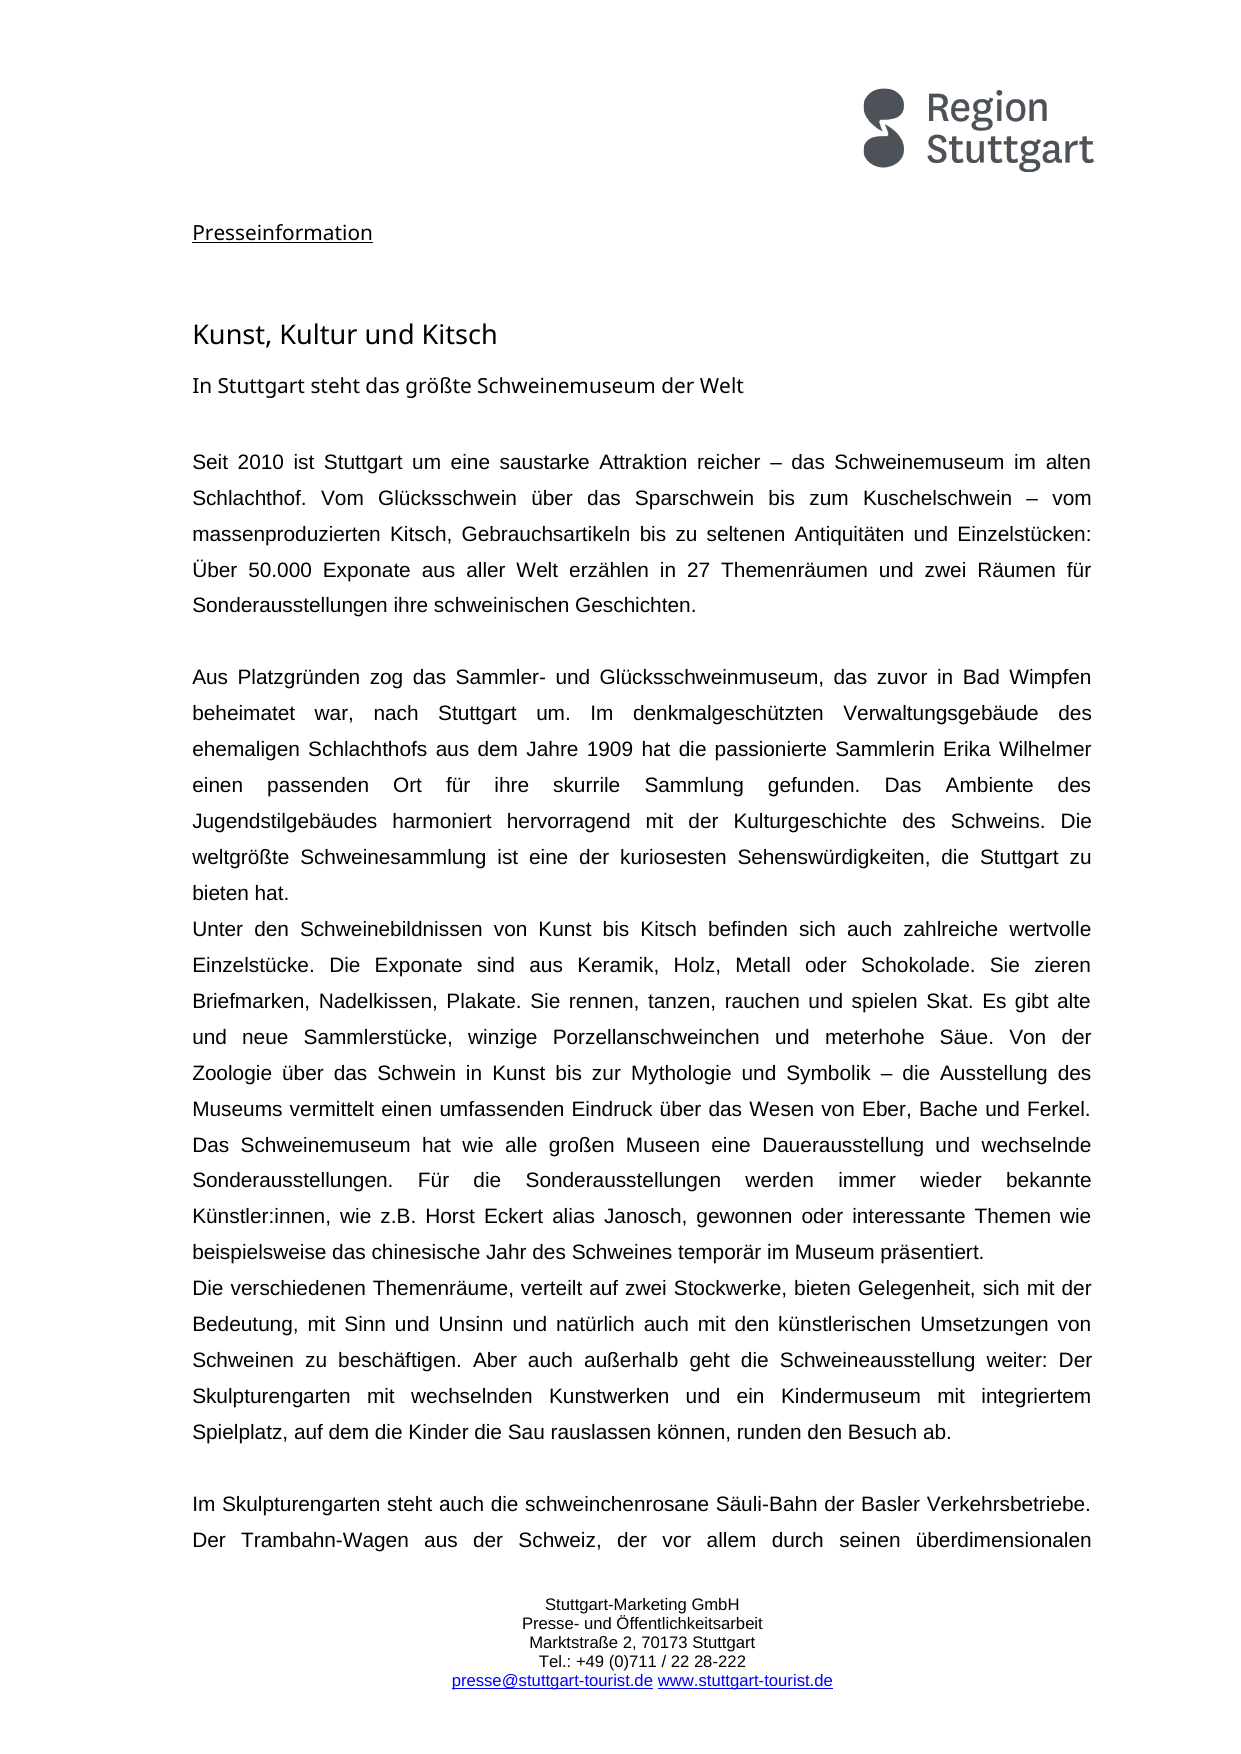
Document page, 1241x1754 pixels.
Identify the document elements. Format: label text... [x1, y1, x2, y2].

text Seit 2010 ist Stuttgart um eine saustarke Attraktion reicher – das Schweinemuseum im alten Schlachthof. Vom Glücksschwein über das Sparschwein bis zum Kuschelschwein – vom massenproduzierten Kitsch, Gebrauchsartikeln bis zu seltenen Antiquitäten und Einzelstücken: Über 50.000 Exponate aus aller Welt erzählen in 27 Themenräumen und zwei Räumen für Sonderausstellungen ihre schweinischen Geschichten. [192, 449, 1093, 617]
text In Stuttgart steht das größte Schweinemuseum der Welt [192, 371, 1093, 399]
text Die verschiedenen Themenräume, verteilt auf zwei Stockwerke, bieten Gelegenheit, sich mit der Bedeutung, mit Sinn und Unsinn und natürlich auch mit den künstlerischen Umsetzungen von Schweinen zu beschäftigen. Aber auch außerhalb geht die Schweineausstellung weiter: Der Skulpturengarten mit wechselnden Kunstwerken und ein Kindermuseum mit integriertem Spielplatz, auf dem die Kinder die Sau rauslassen können, runden den Besuch ab. [192, 1276, 1093, 1444]
text Unter den Schweinebildnissen von Kunst bis Kitsch befinden sich auch zahlreiche wertvolle Einzelstücke. Die Exponate sind aus Keramik, Holz, Metall oder Schokolade. Sie zieren Briefmarken, Nadelkissen, Plakate. Sie rennen, tanzen, rauchen und spielen Skat. Es gibt alte und neue Sammlerstücke, winzige Porzellanschweinchen und meterhohe Säue. Von der Zoologie über das Schwein in Kunst bis zur Mythologie und Symbolik – die Ausstellung des Museums vermittelt einen umfassenden Eindruck über das Wesen von Eber, Bache und Ferkel. Das Schweinemuseum hat wie alle großen Museen eine Dauerausstellung und wechselnde Sonderausstellungen. Für die Sonderausstellungen werden immer wieder bekannte Künstler:innen, wie z.B. Horst Eckert alias Janosch, gewonnen oder interessante Themen wie beispielsweise das chinesische Jahr des Schweines temporär im Museum präsentiert. [192, 917, 1093, 1264]
text Presseinformation [192, 218, 1093, 246]
text Aus Platzgründen zog das Sammler- und Glücksschweinmuseum, das zuvor in Bad Wimpfen beheimatet war, nach Stuttgart um. Im denkmalgeschützten Verwaltungsgebäude des ehemaligen Schlachthofs aus dem Jahre 1909 hat die passionierte Sammlerin Erika Wilhelmer einen passenden Ort für ihre skurrile Sammlung gefunden. Das Ambiente des Jugendstilgebäudes harmoniert hervorragend mit der Kulturgeschichte des Schweins. Die weltgrößte Schweinesammlung ist eine der kuriosesten Sehenswürdigkeiten, die Stuttgart zu bieten hat. [192, 665, 1093, 905]
picture [824, 58, 1120, 190]
text Kunst, Kultur und Kitsch [192, 316, 1093, 353]
